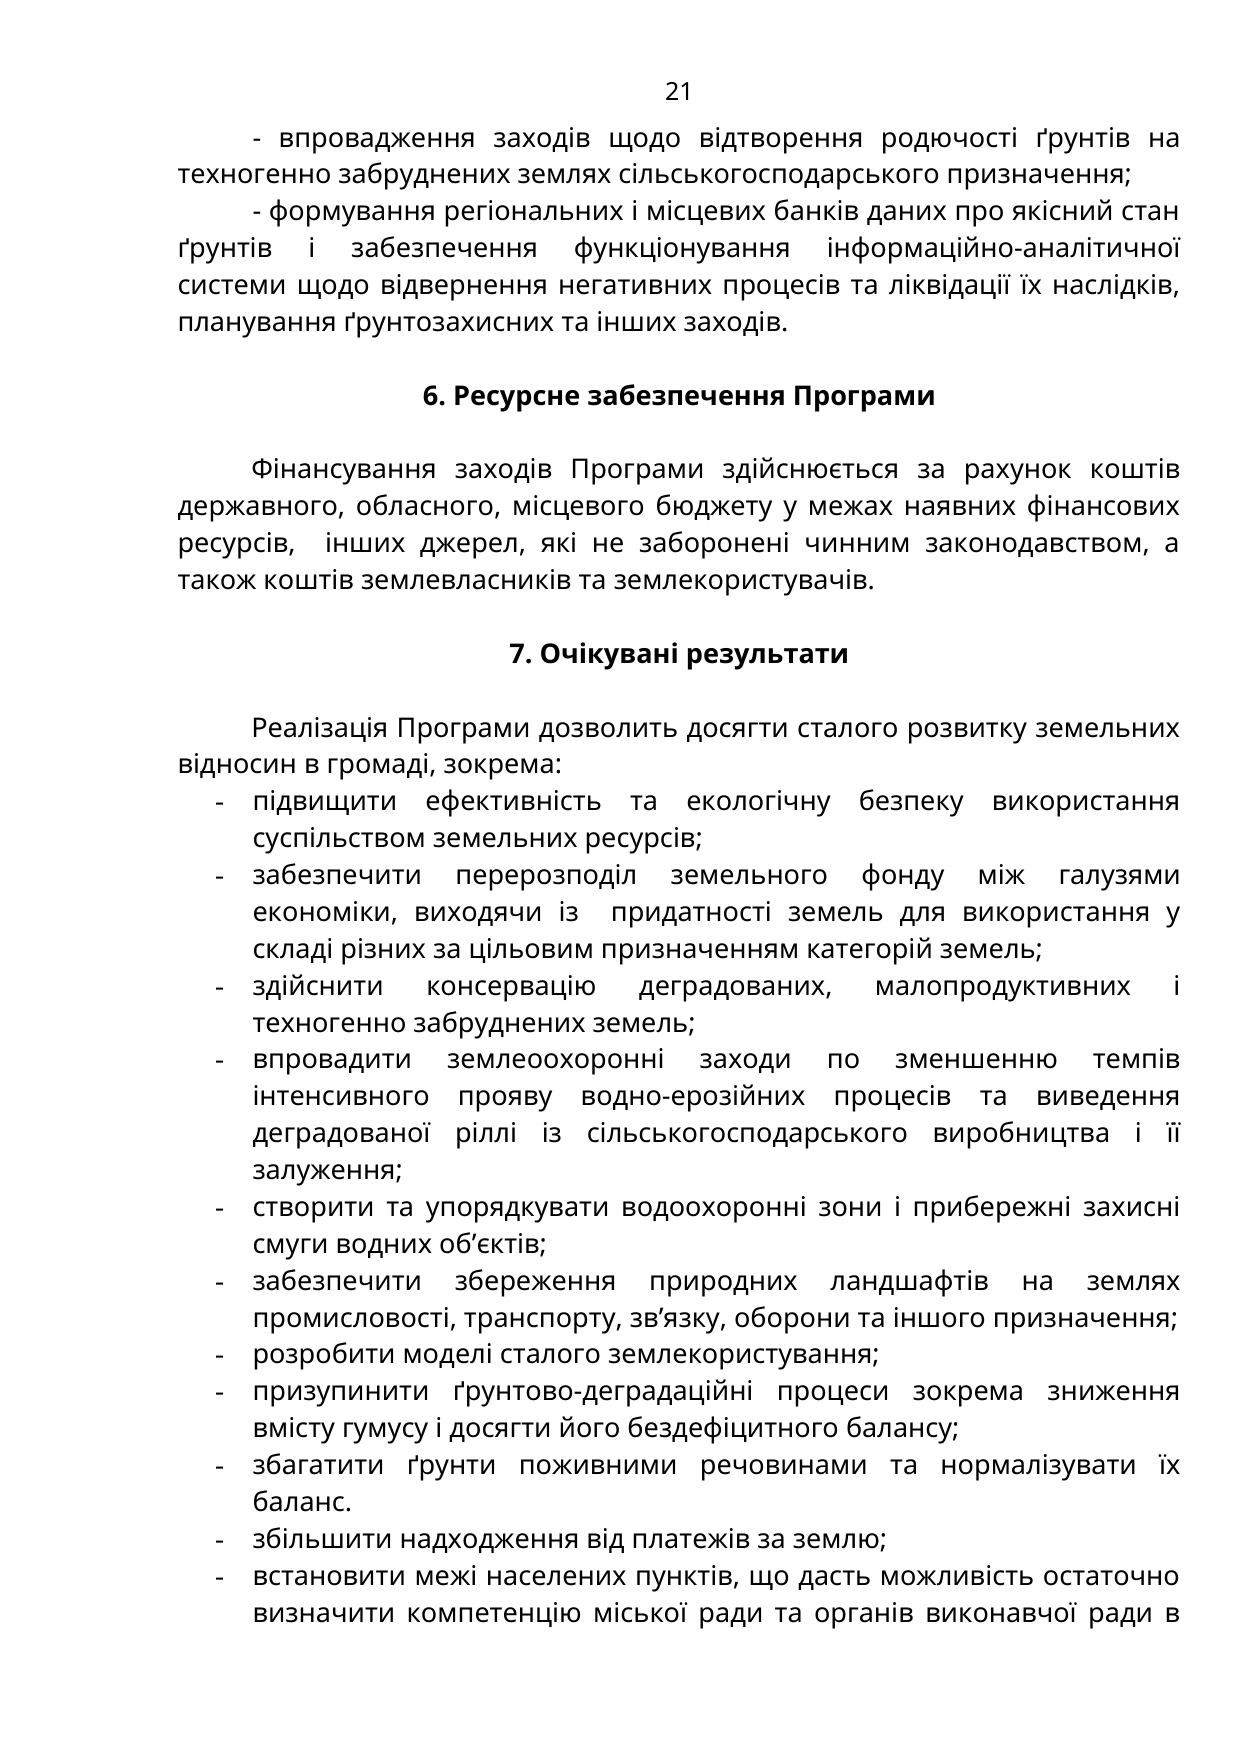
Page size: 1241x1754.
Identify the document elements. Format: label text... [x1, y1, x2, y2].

list впровадити землеоохоронні заходи по зменшенню темпів інтенсивного прояву водно-ерозійних процесів та виведення деградованої ріллі із сільськогосподарського виробництва і її залуження; [215, 1040, 1181, 1187]
text - впровадження заходів щодо відтворення родючості ґрунтів на техногенно забруднених землях сільськогосподарського призначення; [177, 118, 1181, 192]
list збільшити надходження від платежів за землю; [215, 1519, 1181, 1556]
text 7. Очікувані результати [177, 634, 1181, 671]
text Реалізація Програми дозволить досягти сталого розвитку земельних відносин в громаді, зокрема: [177, 708, 1181, 782]
list створити та упорядкувати водоохоронні зони і прибережні захисні смуги водних об’єктів; [215, 1187, 1181, 1261]
text - формування регіональних і місцевих банків даних про якісний стан ґрунтів і забезпечення функціонування інформаційно-аналітичної системи щодо відвернення негативних процесів та ліквідації їх наслідків, планування ґрунтозахисних та інших заходів. [177, 192, 1181, 339]
list забезпечити збереження природних ландшафтів на землях промисловості, транспорту, зв’язку, оборони та іншого призначення; [215, 1261, 1181, 1335]
list забезпечити перерозподіл земельного фонду між галузями економіки, виходячи із придатності земель для використання у складі різних за цільовим призначенням категорій земель; [215, 856, 1181, 966]
list збагатити ґрунти поживними речовинами та нормалізувати їх баланс. [215, 1446, 1181, 1519]
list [215, 1556, 1181, 1630]
text 6. Ресурсне забезпечення Програми [177, 376, 1181, 413]
list розробити моделі сталого землекористування; [215, 1335, 1181, 1372]
text Фінансування заходів Програми здійснюється за рахунок коштів державного, обласного, місцевого бюджету у межах наявних фінансових ресурсів, інших джерел, які не заборонені чинним законодавством, а також коштів землевласників та землекористувачів. [177, 450, 1181, 597]
list підвищити ефективність та екологічну безпеку використання суспільством земельних ресурсів; [215, 782, 1181, 856]
list призупинити ґрунтово-деградаційні процеси зокрема зниження вмісту гумусу і досягти його бездефіцитного балансу; [215, 1372, 1181, 1446]
list здійснити консервацію деградованих, малопродуктивних і техногенно забруднених земель; [215, 966, 1181, 1040]
